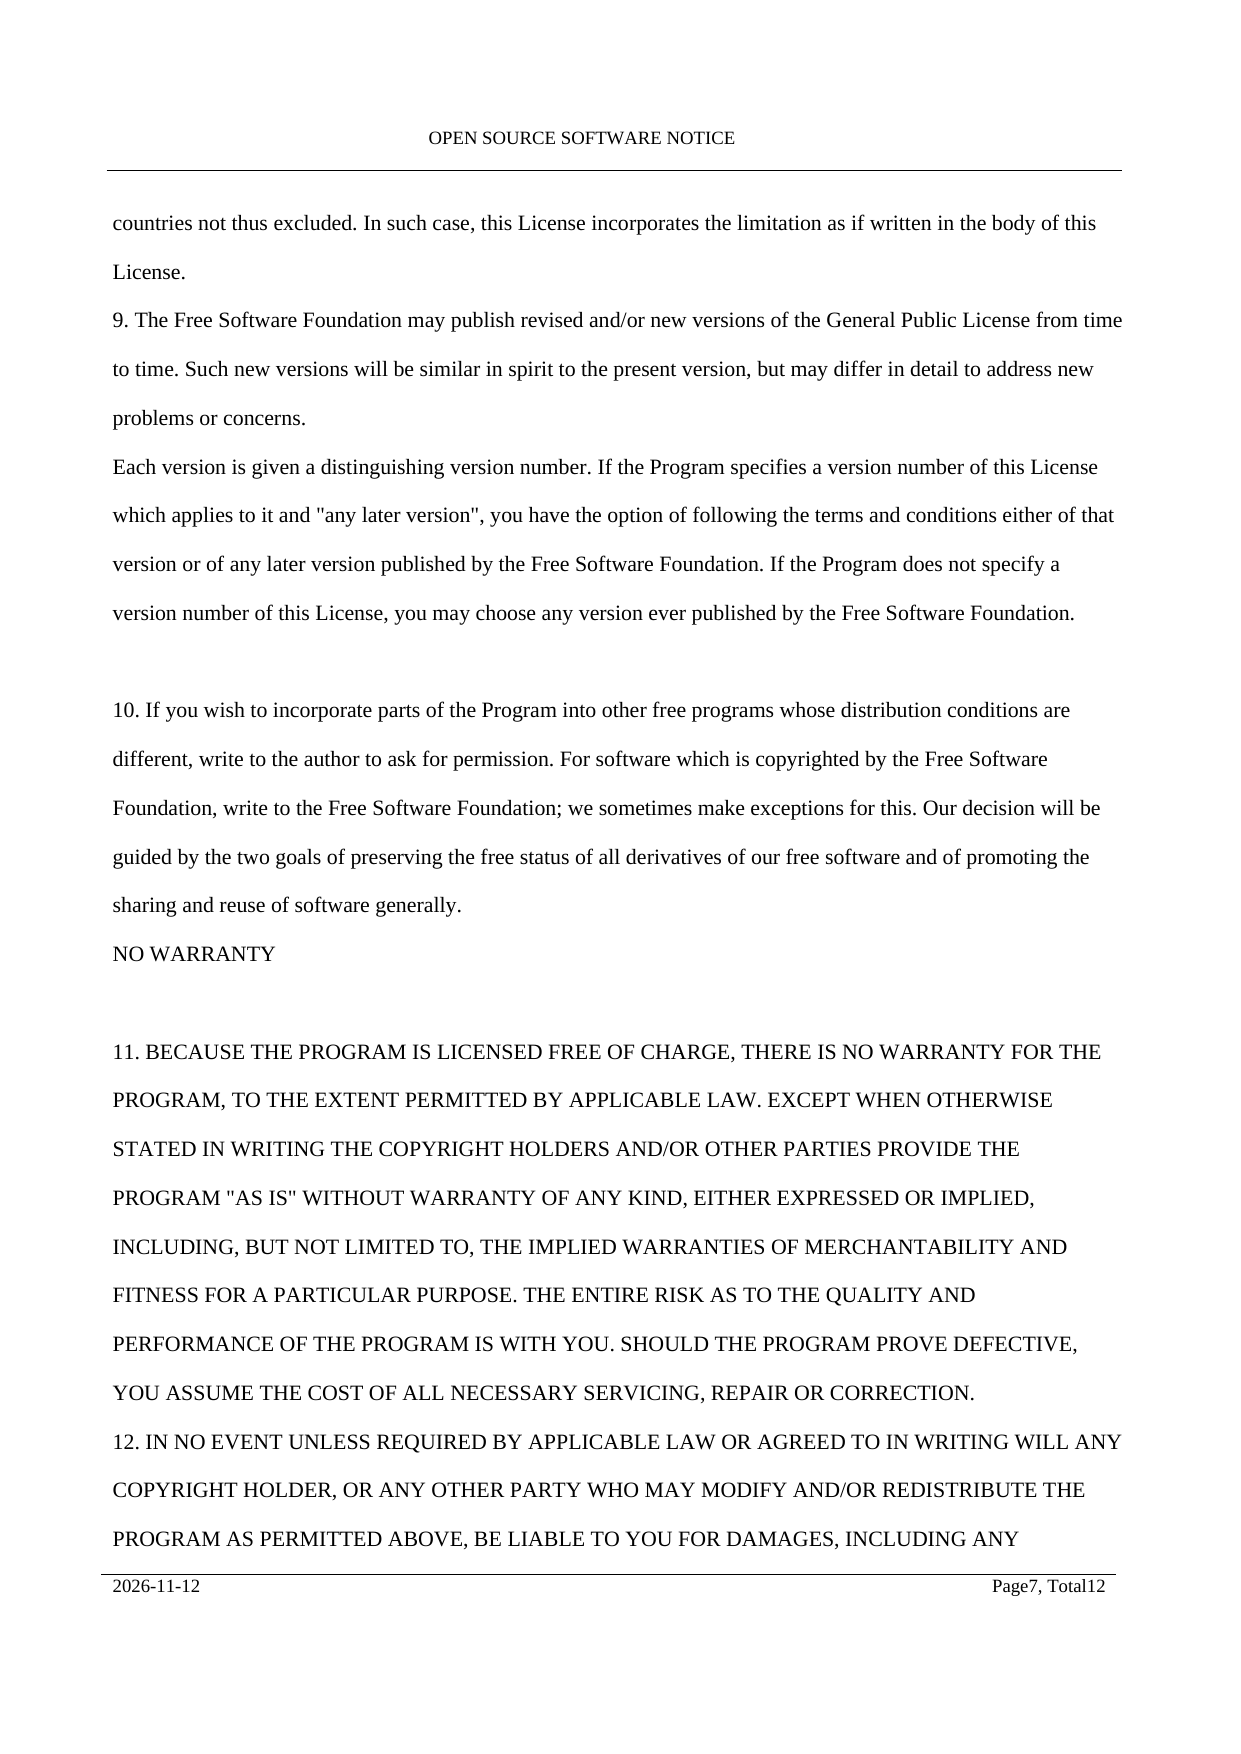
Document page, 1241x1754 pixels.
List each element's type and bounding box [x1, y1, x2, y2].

text [112, 206, 1128, 1555]
